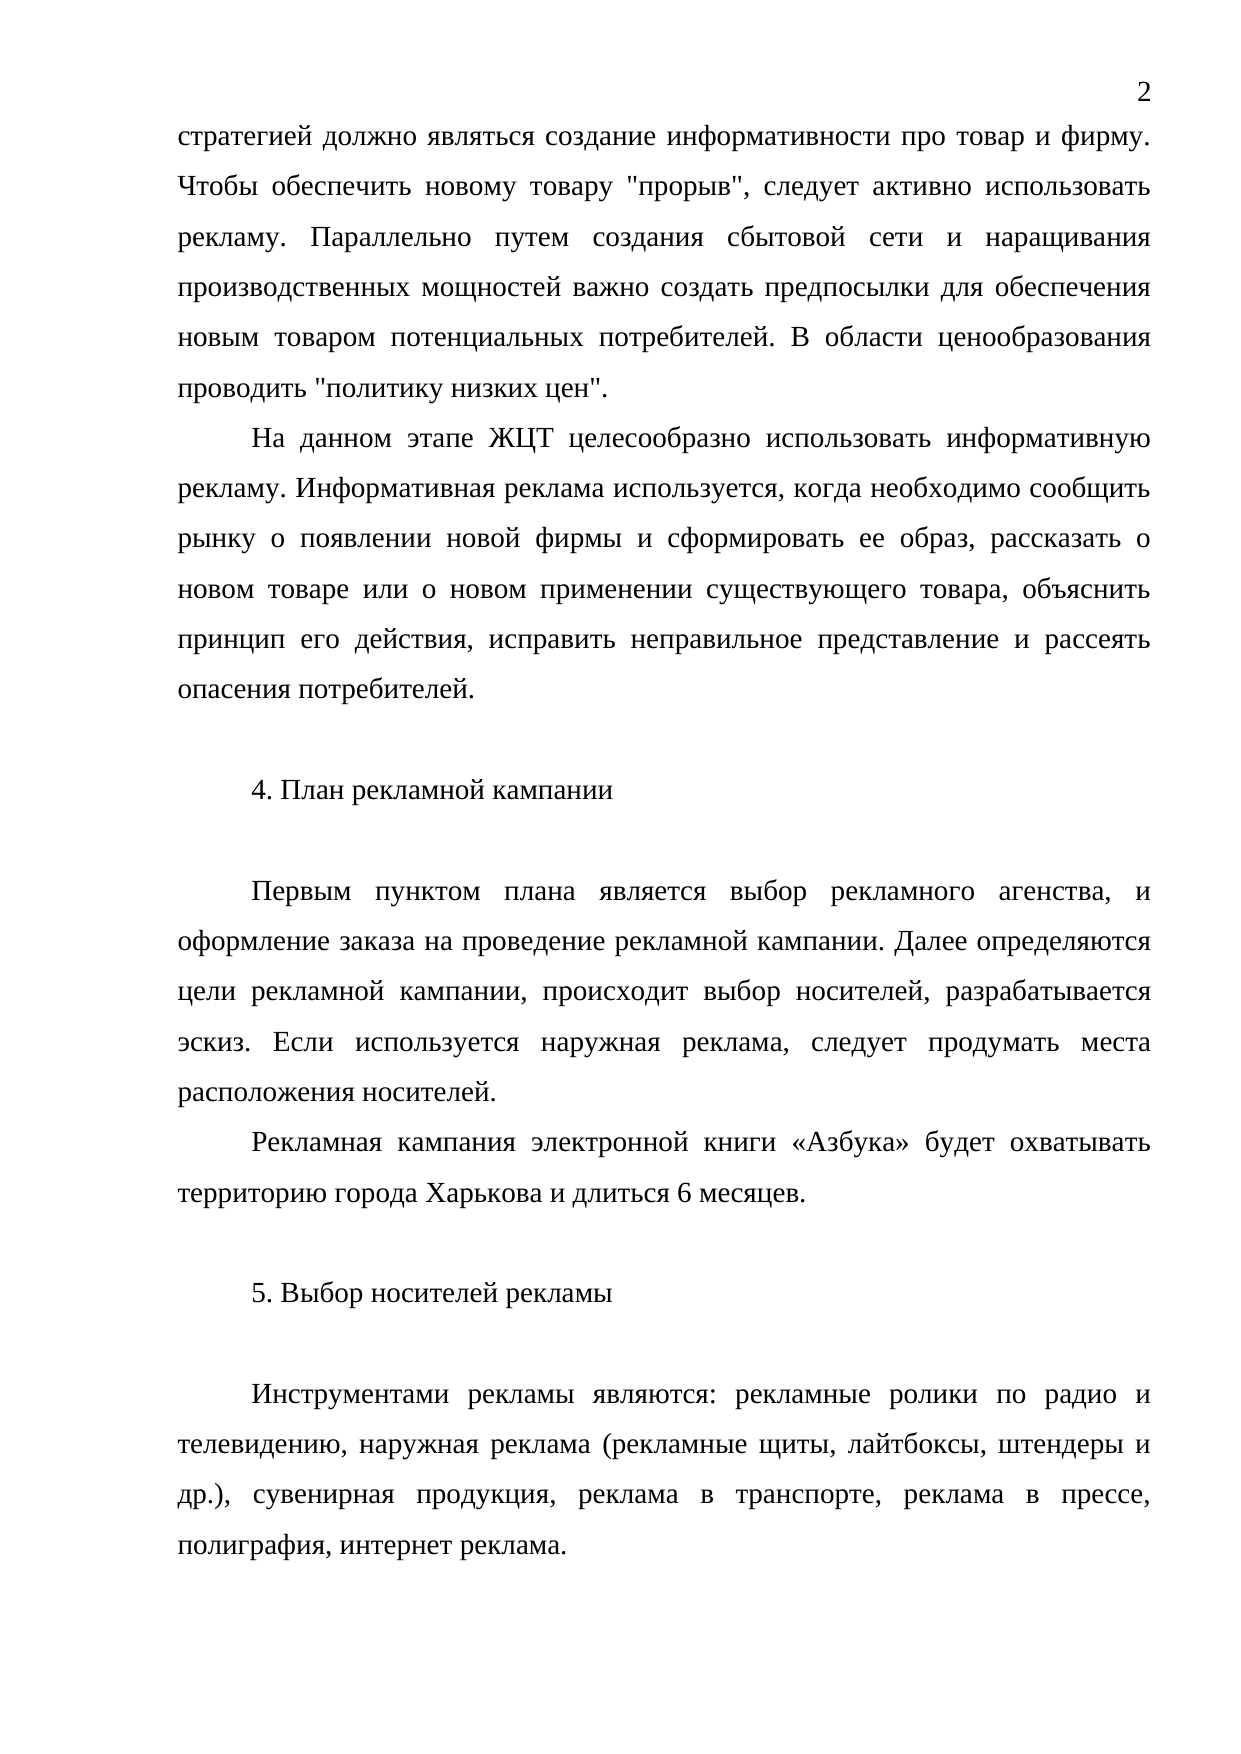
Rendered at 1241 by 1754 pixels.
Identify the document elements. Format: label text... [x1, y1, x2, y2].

text 5. Выбор носителей рекламы [177, 1275, 1152, 1309]
text 4. План рекламной кампании [177, 772, 1152, 806]
text Рекламная кампания электронной книги «Азбука» будет охватывать территорию города Харькова и длиться 6 месяцев. [177, 1124, 1152, 1208]
text Инструментами рекламы являются: рекламные ролики по радио и телевидению, наружная реклама (рекламные щиты, лайтбоксы, штендеры и др.), сувенирная продукция, реклама в транспорте, реклама в прессе, полиграфия, интернет реклама. [177, 1376, 1152, 1560]
text На данном этапе ЖЦТ целесообразно использовать информативную рекламу. Информативная реклама используется, когда необходимо сообщить рынку о появлении новой фирмы и сформировать ее образ, рассказать о новом товаре или о новом применении существующего товара, объяснить принцип его действия, исправить неправильное представление и рассеять опасения потребителей. [177, 420, 1152, 705]
text Первым пунктом плана является выбор рекламного агенства, и оформление заказа на проведение рекламной кампании. Далее определяются цели рекламной кампании, происходит выбор носителей, разрабатывается эскиз. Если используется наружная реклама, следует продумать места расположения носителей. [177, 873, 1152, 1108]
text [177, 118, 1152, 403]
